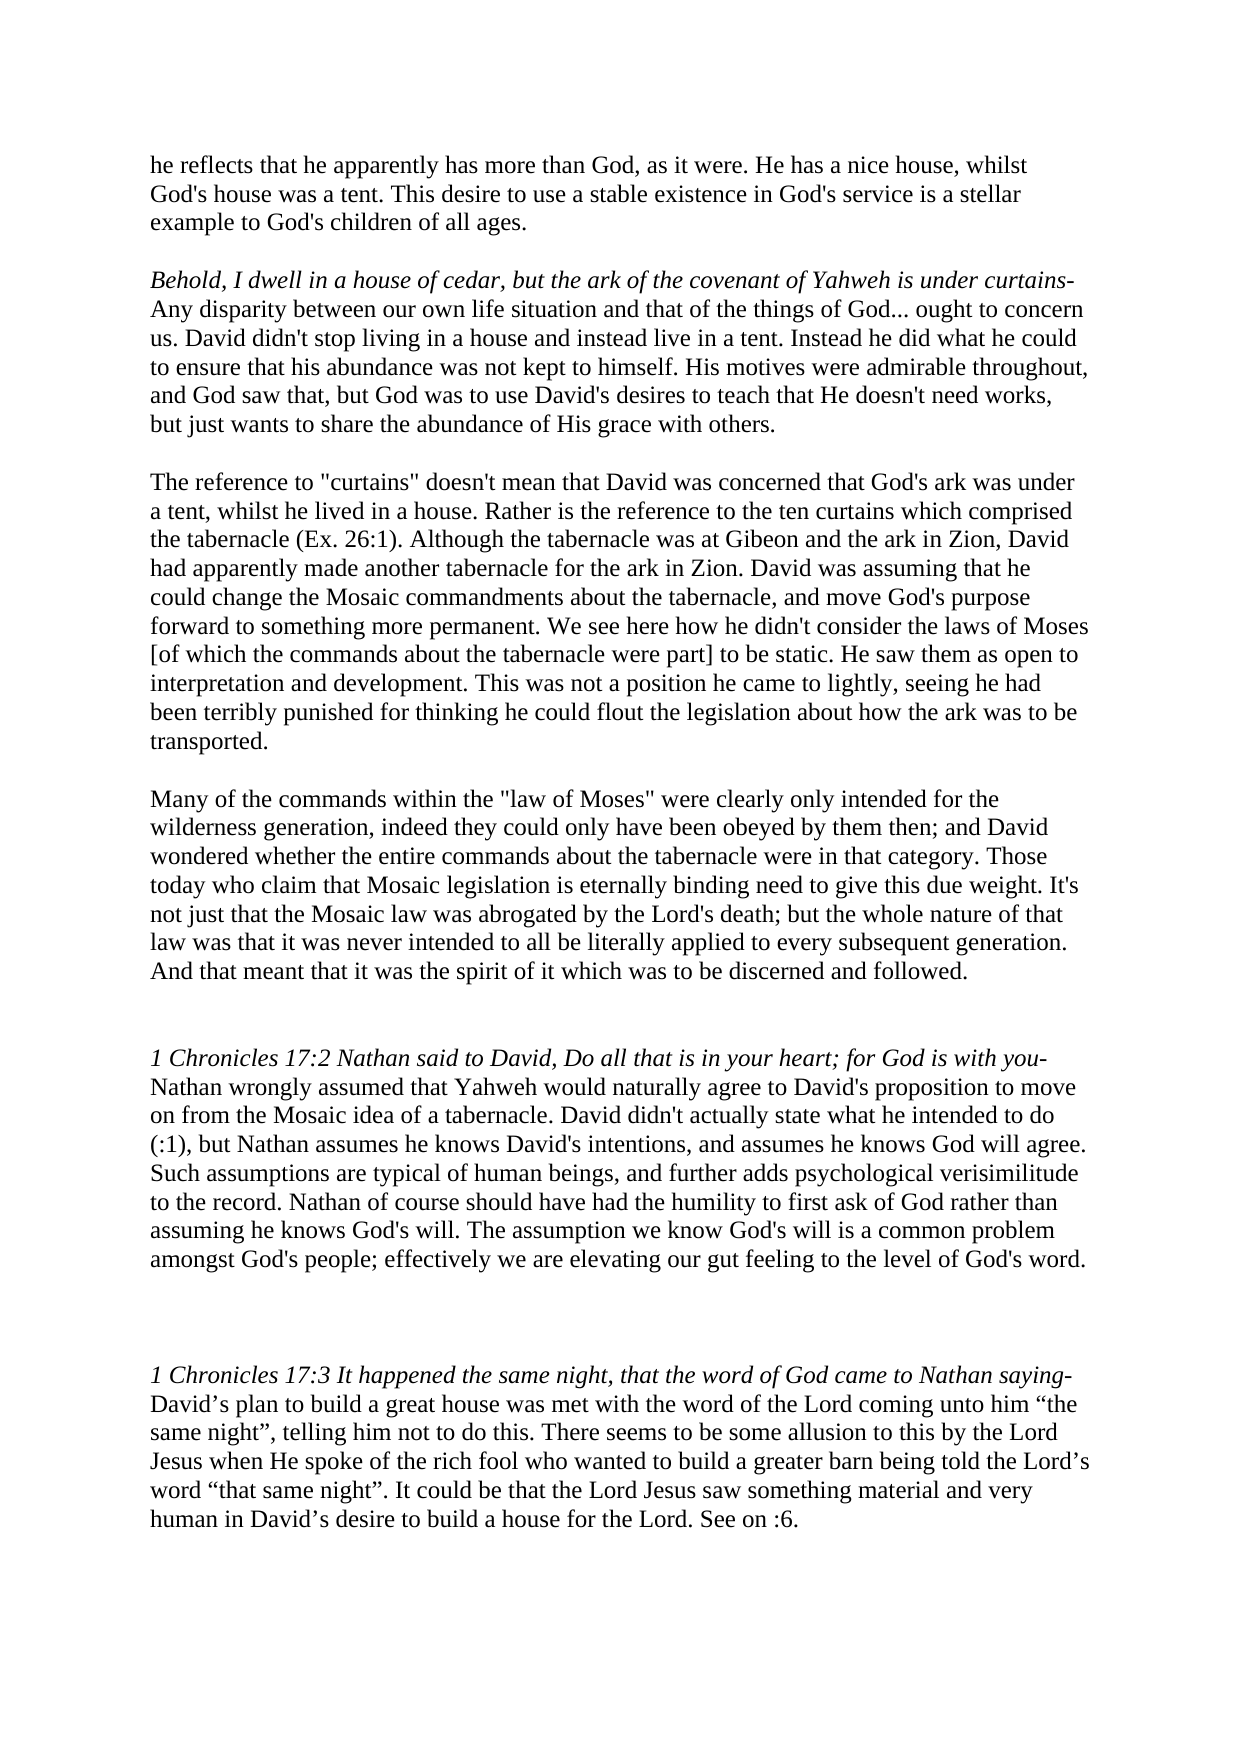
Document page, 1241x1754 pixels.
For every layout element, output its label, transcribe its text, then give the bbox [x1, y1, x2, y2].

text The reference to "curtains" doesn't mean that David was concerned that God's ark was under a tent, whilst he lived in a house. Rather is the reference to the ten curtains which comprised the tabernacle (Ex. 26:1). Although the tabernacle was at Gibeon and the ark in Zion, David had apparently made another tabernacle for the ark in Zion. David was assuming that he could change the Mosaic commandments about the tabernacle, and move God's purpose forward to something more permanent. We see here how he didn't consider the laws of Moses [of which the commands about the tabernacle were part] to be static. He saw them as open to interpretation and development. This was not a position he came to lightly, seeing he had been terribly punished for thinking he could flout the legislation about how the ark was to be transported. [150, 467, 1090, 754]
text Many of the commands within the "law of Moses" were clearly only intended for the wilderness generation, indeed they could only have been obeyed by them then; and David wondered whether the entire commands about the tabernacle were in that category. Those today who claim that Mosaic legislation is eternally binding need to give this due weight. It's not just that the Mosaic law was abrogated by the Lord's death; but the whole nature of that law was that it was never intended to all be literally applied to every subsequent generation. And that meant that it was the spirit of it which was to be discerned and followed. [150, 784, 1090, 985]
text Behold, I dwell in a house of cedar, but the ark of the covenant of Yahweh is under curtains- Any disparity between our own life situation and that of the things of God... ought to concern us. David didn't stop living in a house and instead live in a tent. Instead he did what he could to ensure that his abundance was not kept to himself. His motives were admirable throughout, and God saw that, but God was to use David's desires to teach that He doesn't need works, but just wants to share the abundance of His grace with others. [150, 265, 1090, 438]
text 1 Chronicles 17:3 It happened the same night, that the word of God came to Nathan saying- David’s plan to build a great house was met with the word of the Lord coming unto him “the same night”, telling him not to do this. There seems to be some allusion to this by the Lord Jesus when He spoke of the rich fool who wanted to build a greater barn being told the Lord’s word “that same night”. It could be that the Lord Jesus saw something material and very human in David’s desire to build a house for the Lord. See on :6. [150, 1360, 1090, 1532]
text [150, 150, 1090, 236]
text 1 Chronicles 17:2 Nathan said to David, Do all that is in your heart; for God is with you- Nathan wrongly assumed that Yahweh would naturally agree to David's proposition to move on from the Mosaic idea of a tabernacle. David didn't actually state what he intended to do (:1), but Nathan assumes he knows David's intentions, and assumes he knows God will agree. Such assumptions are typical of human beings, and further adds psychological verisimilitude to the record. Nathan of course should have had the humility to first ask of God rather than assuming he knows God's will. The assumption we know God's will is a common problem amongst God's people; effectively we are elevating our gut feeling to the level of God's word. [150, 1014, 1090, 1273]
